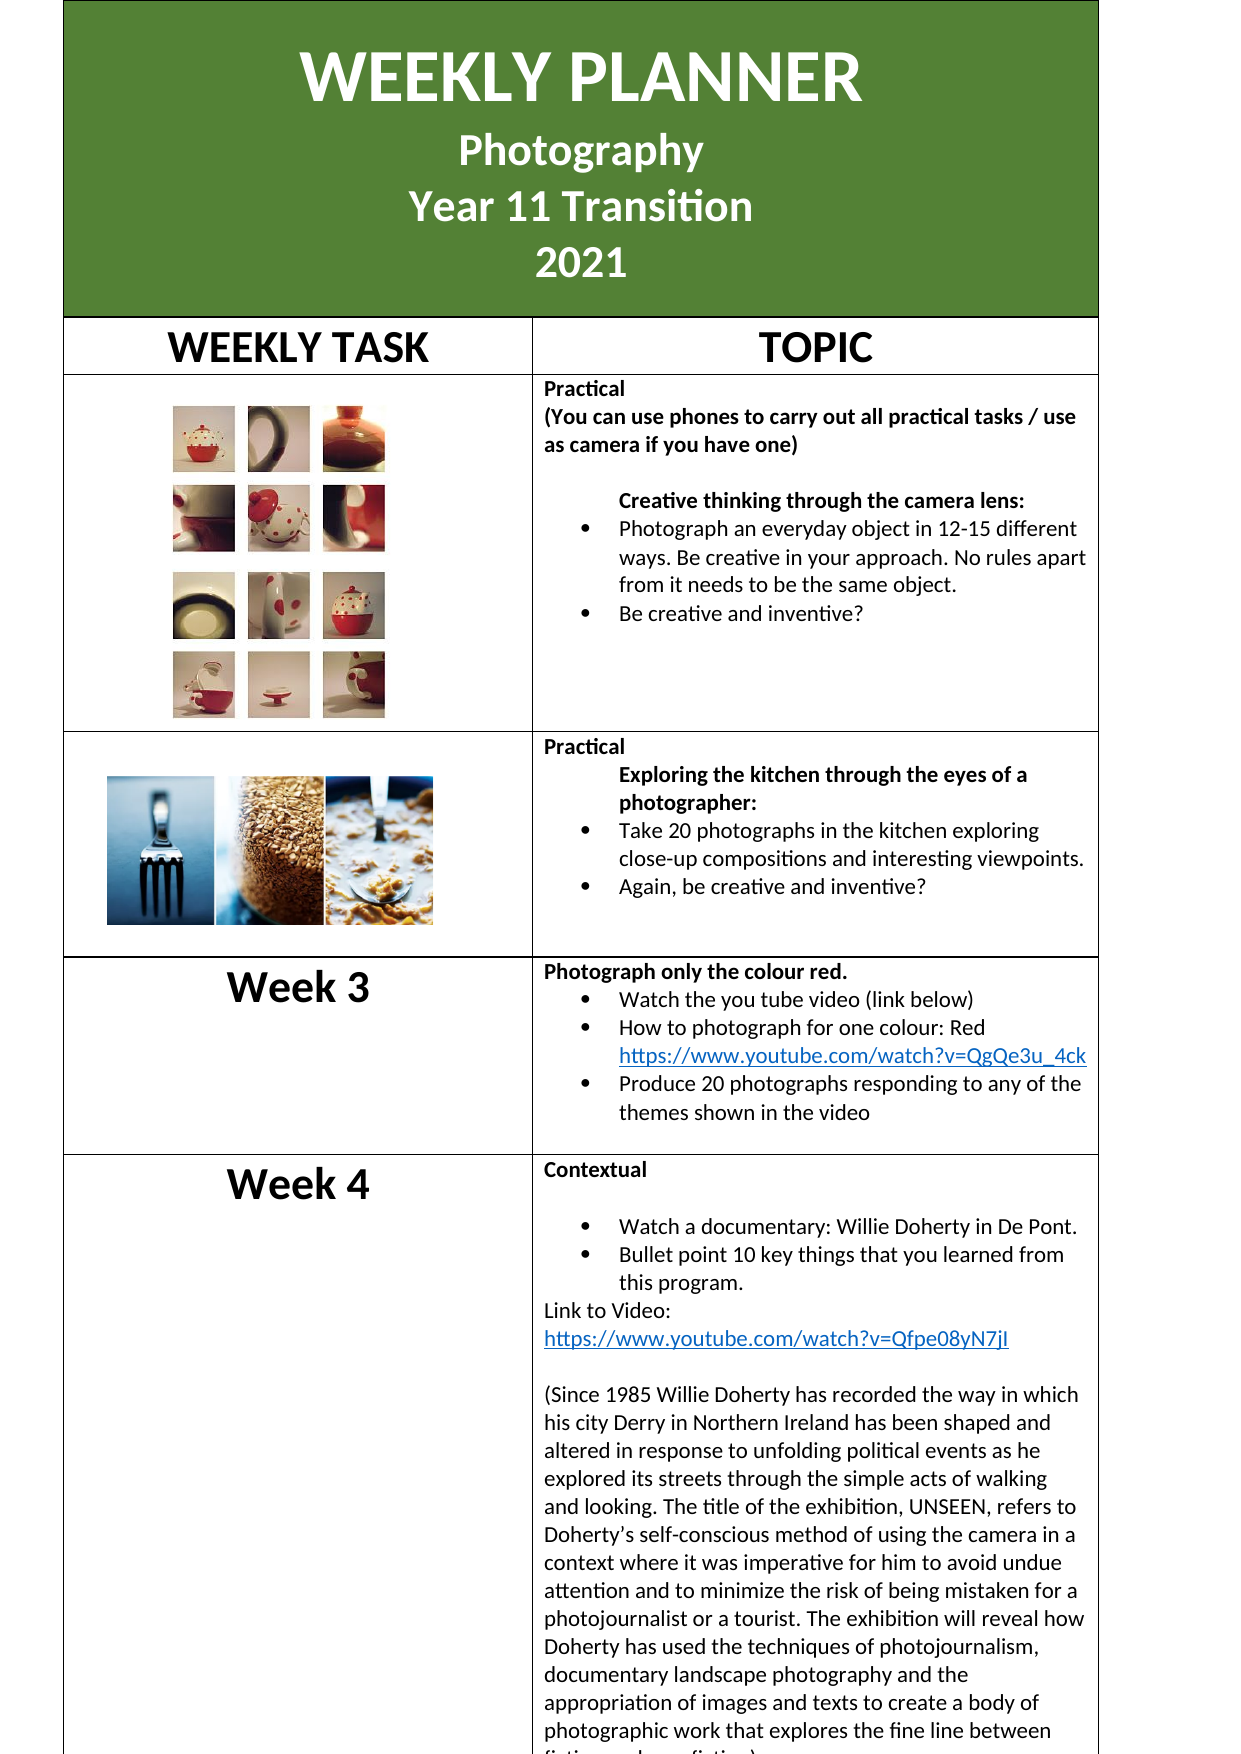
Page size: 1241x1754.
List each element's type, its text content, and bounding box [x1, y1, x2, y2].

table_cell WEEKLY TASK [64, 318, 532, 373]
table_cell [64, 732, 532, 956]
table_cell Photograph only the colour red. Watch the you tube video (link below) How to photograph for one colour: Red https://www.youtube.com/watch?v=QgQe3u_4ck Produce 20 photographs responding to any of the themes shown in the video [533, 958, 1098, 1154]
table_cell Week 3 [64, 958, 532, 1154]
table_cell Contextual Watch a documentary: Willie Doherty in De Pont. Bullet point 10 key things that you learned from this program. Link to Video: https://www.youtube.com/watch?v=Qfpe08yN7jI (Since 1985 Willie Doherty has recorded the way in which his city Derry in Northern Ireland has been shaped and altered in response to unfolding political events as he explored its streets through the simple acts of walking and looking. The title of the exhibition, UNSEEN, refers to Doherty’s self-conscious method of using the camera in a context where it was imperative for him to avoid undue attention and to minimize the risk of being mistaken for a photojournalist or a tourist. The exhibition will reveal how Doherty has used the techniques of photojournalism, documentary landscape photography and the appropriation of images and texts to create a body of photographic work that explores the fine line between fiction and non-fiction). [533, 1155, 1098, 1754]
table_header WEEKLY PLANNER Photography Year 11 Transition 2021 [64, 1, 1098, 316]
table_cell [64, 375, 532, 731]
table_cell Practical Exploring the kitchen through the eyes of a photographer: Take 20 photographs in the kitchen exploring close-up compositions and interesting viewpoints. Again, be creative and inventive? [533, 732, 1098, 956]
table_cell TOPIC [533, 318, 1098, 373]
picture [101, 770, 439, 933]
picture [158, 391, 396, 728]
table_cell Practical (You can use phones to carry out all practical tasks / use as camera if you have one) Creative thinking through the camera lens: Photograph an everyday object in 12-15 different ways. Be creative in your approach. No rules apart from it needs to be the same object. Be creative and inventive? [533, 375, 1098, 731]
table_cell Week 4 [64, 1155, 532, 1754]
